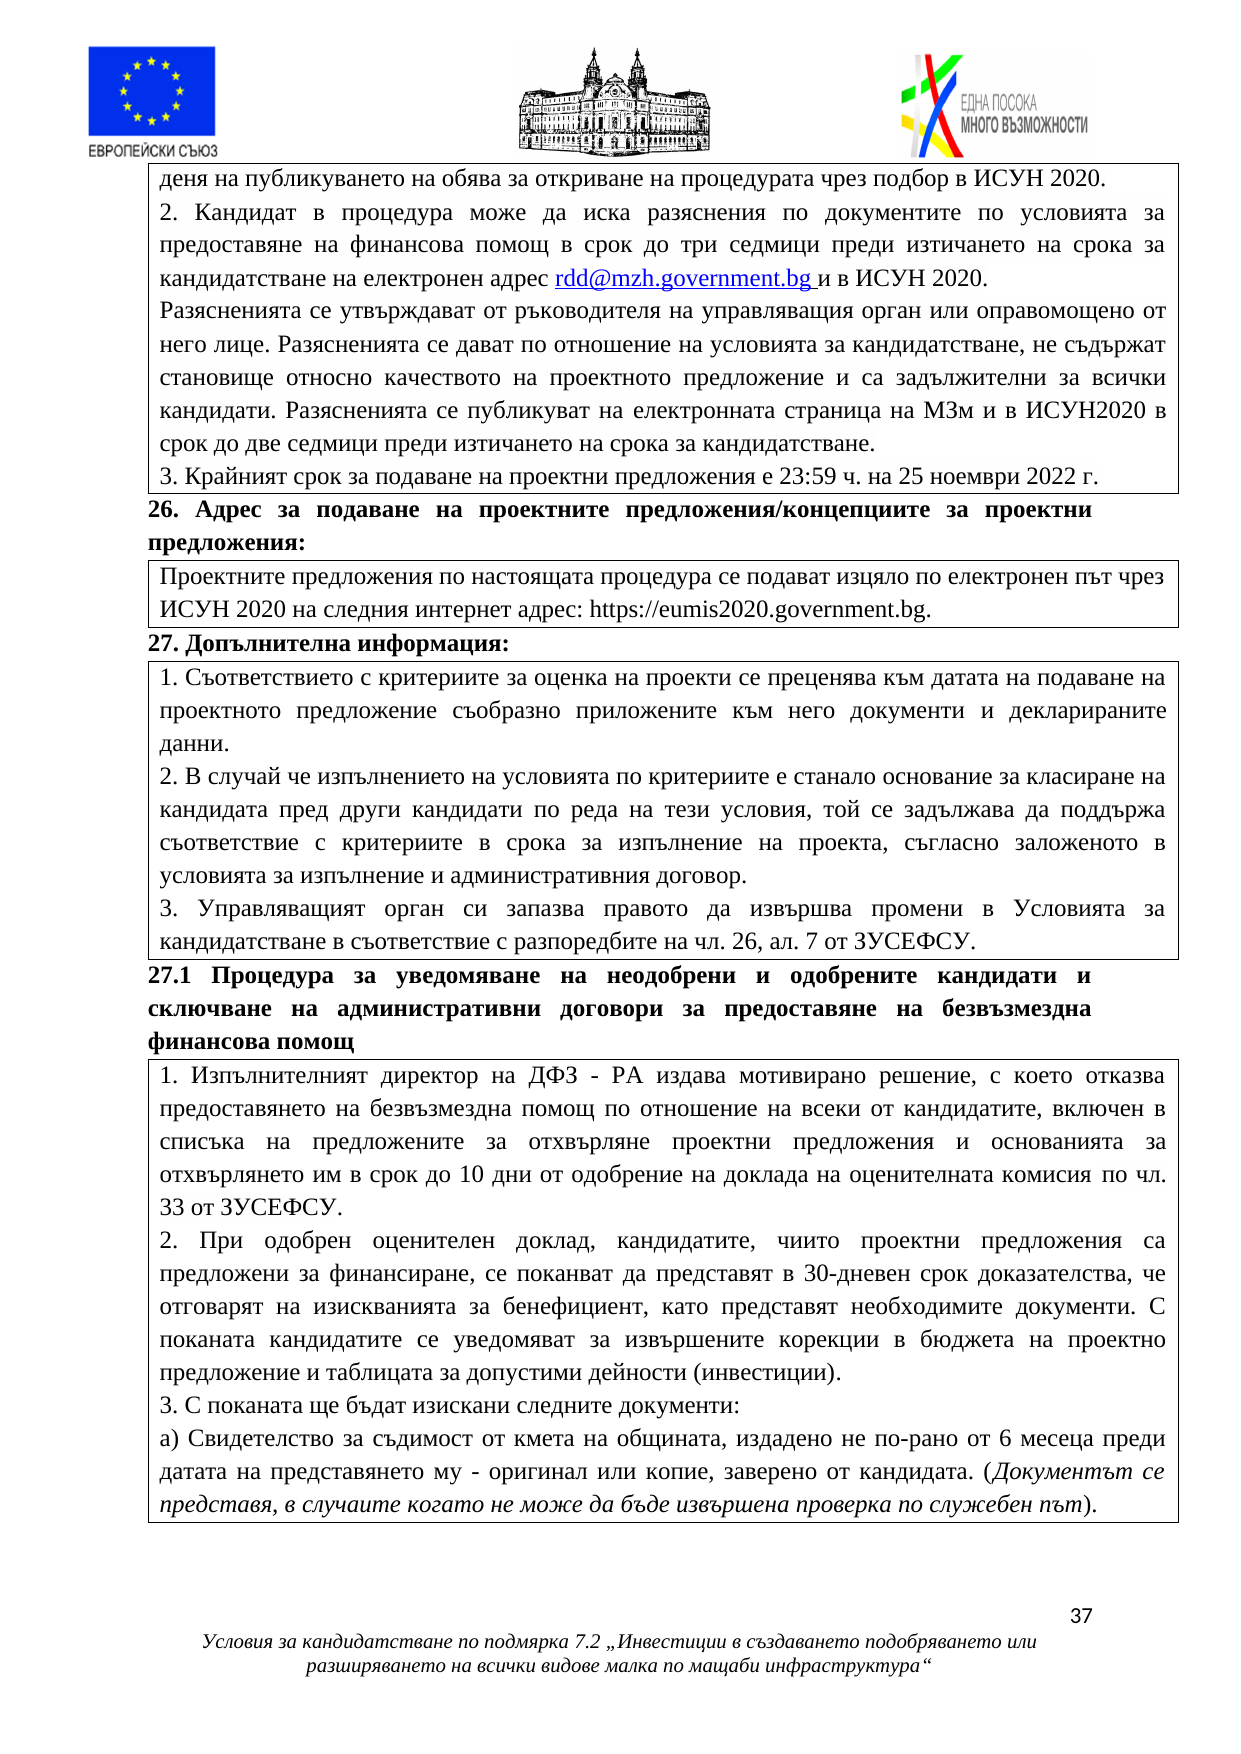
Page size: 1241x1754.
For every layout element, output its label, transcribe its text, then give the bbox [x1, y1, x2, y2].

picture [88, 45, 219, 160]
picture [514, 44, 718, 160]
table_header Проектните предложения по настоящата процедура се подават изцяло по електронен път чрез ИСУН 2020 на следния интернет адрес: https://eumis2020.government.bg. [149, 561, 1178, 627]
subtitle 27. Допълнителна информация: [148, 628, 1093, 657]
subtitle 26. Адрес за подаване на проектните предложения/концепциите за проектни предложения: [148, 494, 1093, 556]
table_header 1. Съответствието с критериите за оценка на проекти се преценява към датата на подаване на проектното предложение съобразно приложените към него документи и декларираните данни. 2. В случай че изпълнението на условията по критериите е станало основание за класиране на кандидата пред други кандидати по реда на тези условия, той се задължава да поддържа съответствие с критериите в срока за изпълнение на проекта, съгласно заложеното в условията за изпълнение и административния договор. 3. Управляващият орган си запазва правото да извършва промени в Условията за кандидатстване в съответствие с разпоредбите на чл. 26, ал. 7 от ЗУСЕФСУ. [149, 662, 1178, 959]
picture [896, 50, 1090, 160]
subtitle 27.1 Процедура за уведомяване на неодобрени и одобрените кандидати и сключване на административни договори за предоставяне на безвъзмездна финансова помощ [148, 960, 1093, 1055]
